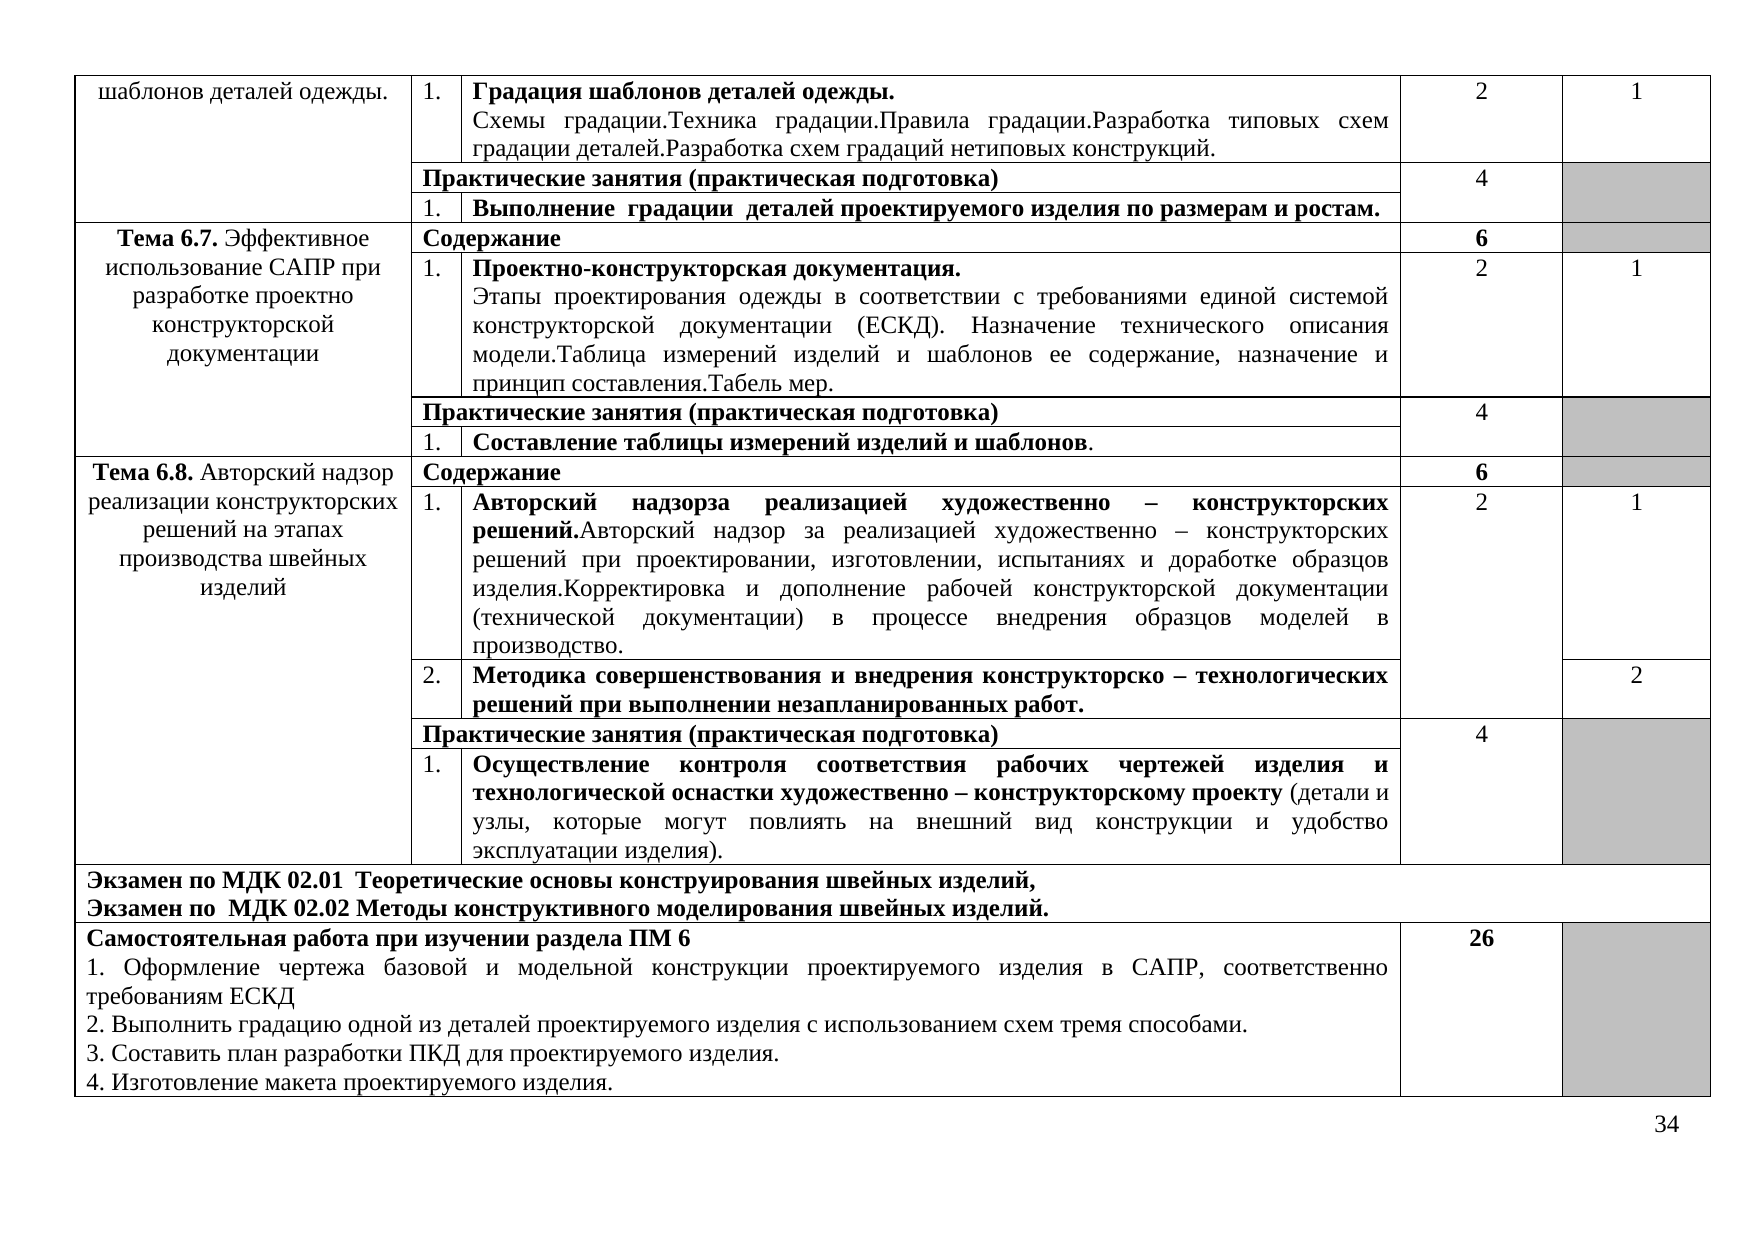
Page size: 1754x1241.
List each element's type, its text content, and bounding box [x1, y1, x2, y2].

table_cell Осуществление контроля соответствия рабочих чертежей изделия и технологической оснастки художественно – конструкторскому проекту (детали и узлы, которые могут повлиять на внешний вид конструкции и удобство эксплуатации изделия). [462, 749, 1400, 864]
table_cell Градация шаблонов деталей одежды. Схемы градации.Техника градации.Правила градации.Разработка типовых схем градации деталей.Разработка схем градаций нетиповых конструкций. [462, 76, 1400, 162]
table_cell [1563, 223, 1710, 252]
table_cell 6 [1401, 457, 1562, 486]
table_cell 1 [1563, 253, 1710, 396]
table_cell Методика совершенствования и внедрения конструкторско – технологических решений при выполнении незапланированных работ. [462, 660, 1400, 718]
table_cell Выполнение градации деталей проектируемого изделия по размерам и ростам. [462, 193, 1400, 222]
table_cell Практические занятия (практическая подготовка) [412, 719, 1400, 748]
table_cell 2. [412, 660, 461, 718]
table_cell 2 [1401, 487, 1562, 718]
table_cell 2 [1401, 253, 1562, 396]
table_cell Самостоятельная работа при изучении раздела ПМ 6 1. Оформление чертежа базовой и модельной конструкции проектируемого изделия в САПР, соответственно требованиям ЕСКД 2. Выполнить градацию одной из деталей проектируемого изделия с использованием схем тремя способами. 3. Составить план разработки ПКД для проектируемого изделия. 4. Изготовление макета проектируемого изделия. [76, 923, 1400, 1096]
table_cell 1 [1563, 76, 1710, 162]
table_cell 26 [1401, 923, 1562, 1096]
table_cell 1. [412, 427, 461, 456]
table_cell Тема 6.8. Авторский надзор реализации конструкторских решений на этапах производства швейных изделий [76, 457, 411, 864]
table_cell Практические занятия (практическая подготовка) [412, 398, 1400, 426]
table_cell Экзамен по МДК 02.01 Теоретические основы конструирования швейных изделий, Экзамен по МДК 02.02 Методы конструктивного моделирования швейных изделий. [76, 865, 1710, 922]
table_cell 2 [1563, 660, 1710, 718]
table_cell Авторский надзорза реализацией художественно – конструкторских решений.Авторский надзор за реализацией художественно – конструкторских решений при проектировании, изготовлении, испытаниях и доработке образцов изделия.Корректировка и дополнение рабочей конструкторской документации (технической документации) в процессе внедрения образцов моделей в производство. [462, 487, 1400, 659]
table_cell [76, 76, 411, 222]
table_cell 4 [1401, 163, 1562, 222]
table_cell [1563, 457, 1710, 486]
table_cell 2 [1401, 76, 1562, 162]
table_cell [1563, 398, 1710, 456]
table_cell 1. [412, 193, 461, 222]
table_cell 4 [1401, 398, 1562, 456]
table_cell Содержание [412, 457, 1400, 486]
table_cell 1. [412, 749, 461, 864]
table_cell 4 [1401, 719, 1562, 864]
table_cell Составление таблицы измерений изделий и шаблонов. [462, 427, 1400, 456]
table_cell [1563, 163, 1710, 222]
table_cell [1563, 923, 1710, 1096]
table_cell Тема 6.7. Эффективное использование САПР при разработке проектно конструкторской документации [76, 223, 411, 456]
table_cell Содержание [412, 223, 1400, 252]
table_cell 1 [1563, 487, 1710, 659]
table_cell 1. [412, 76, 461, 162]
table_cell 6 [1401, 223, 1562, 252]
table_cell 1. [412, 253, 461, 396]
table_cell Проектно-конструкторская документация. Этапы проектирования одежды в соответствии с требованиями единой системой конструкторской документации (ЕСКД). Назначение технического описания модели.Таблица измерений изделий и шаблонов ее содержание, назначение и принцип составления.Табель мер. [462, 253, 1400, 396]
table_cell 1. [412, 487, 461, 659]
table_cell Практические занятия (практическая подготовка) [412, 163, 1400, 192]
table_cell [1563, 719, 1710, 864]
